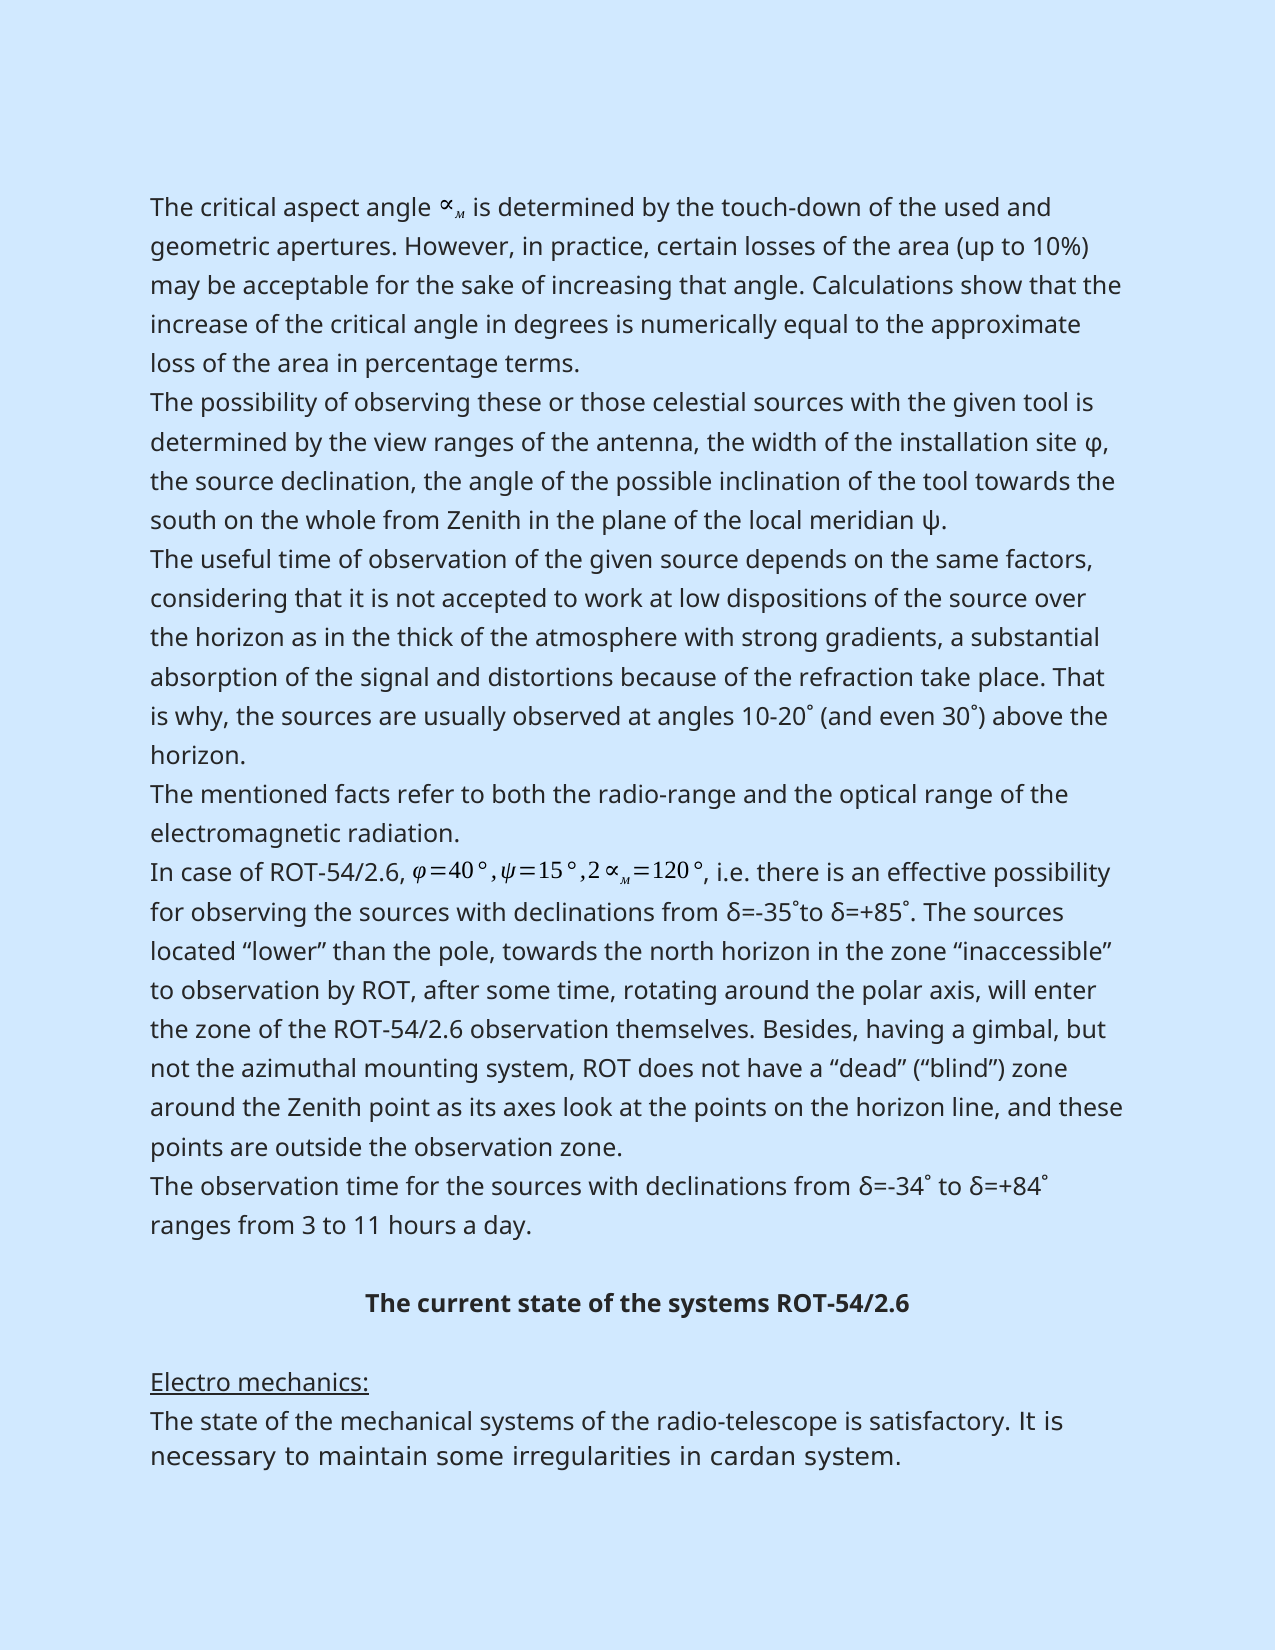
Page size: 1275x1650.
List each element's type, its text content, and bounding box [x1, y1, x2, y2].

text The useful time of observation of the given source depends on the same factors, considering that it is not accepted to work at low dispositions of the source over the horizon as in the thick of the atmosphere with strong gradients, a substantial absorption of the signal and distortions because of the refraction take place. That is why, the sources are usually observed at angles 10-20˚ (and even 30˚) above the horizon. [150, 542, 1125, 772]
text The critical aspect angle is determined by the touch-down of the used and geometric apertures. However, in practice, certain losses of the area (up to 10%) may be acceptable for the sake of increasing that angle. Calculations show that the increase of the critical angle in degrees is numerically equal to the approximate loss of the area in percentage terms. [150, 189, 1125, 380]
text The state of the mechanical systems of the radio-telescope is satisfactory. It is necessary to maintain some irregularities in cardan system. [150, 1403, 1125, 1471]
text Electro mechanics: [150, 1364, 1125, 1398]
text In case of ROT-54/2.6, , i.e. there is an effective possibility for observing the sources with declinations from δ=-35˚to δ=+85˚. The sources located “lower” than the pole, towards the north horizon in the zone “inaccessible” to observation by ROT, after some time, rotating around the polar axis, will enter the zone of the ROT-54/2.6 observation themselves. Besides, having a gimbal, but not the azimuthal mounting system, ROT does not have a “dead” (“blind”) zone around the Zenith point as its axes look at the points on the horizon line, and these points are outside the observation zone. [150, 855, 1125, 1163]
text The observation time for the sources with declinations from δ=-34˚ to δ=+84˚ ranges from 3 to 11 hours a day. [150, 1168, 1125, 1242]
text The current state of the systems ROT-54/2.6 [150, 1286, 1125, 1320]
text The mentioned facts refer to both the radio-range and the optical range of the electromagnetic radiation. [150, 777, 1125, 850]
text The possibility of observing these or those celestial sources with the given tool is determined by the view ranges of the antenna, the width of the installation site φ, the source declination, the angle of the possible inclination of the tool towards the south on the whole from Zenith in the plane of the local meridian ψ. [150, 385, 1125, 537]
